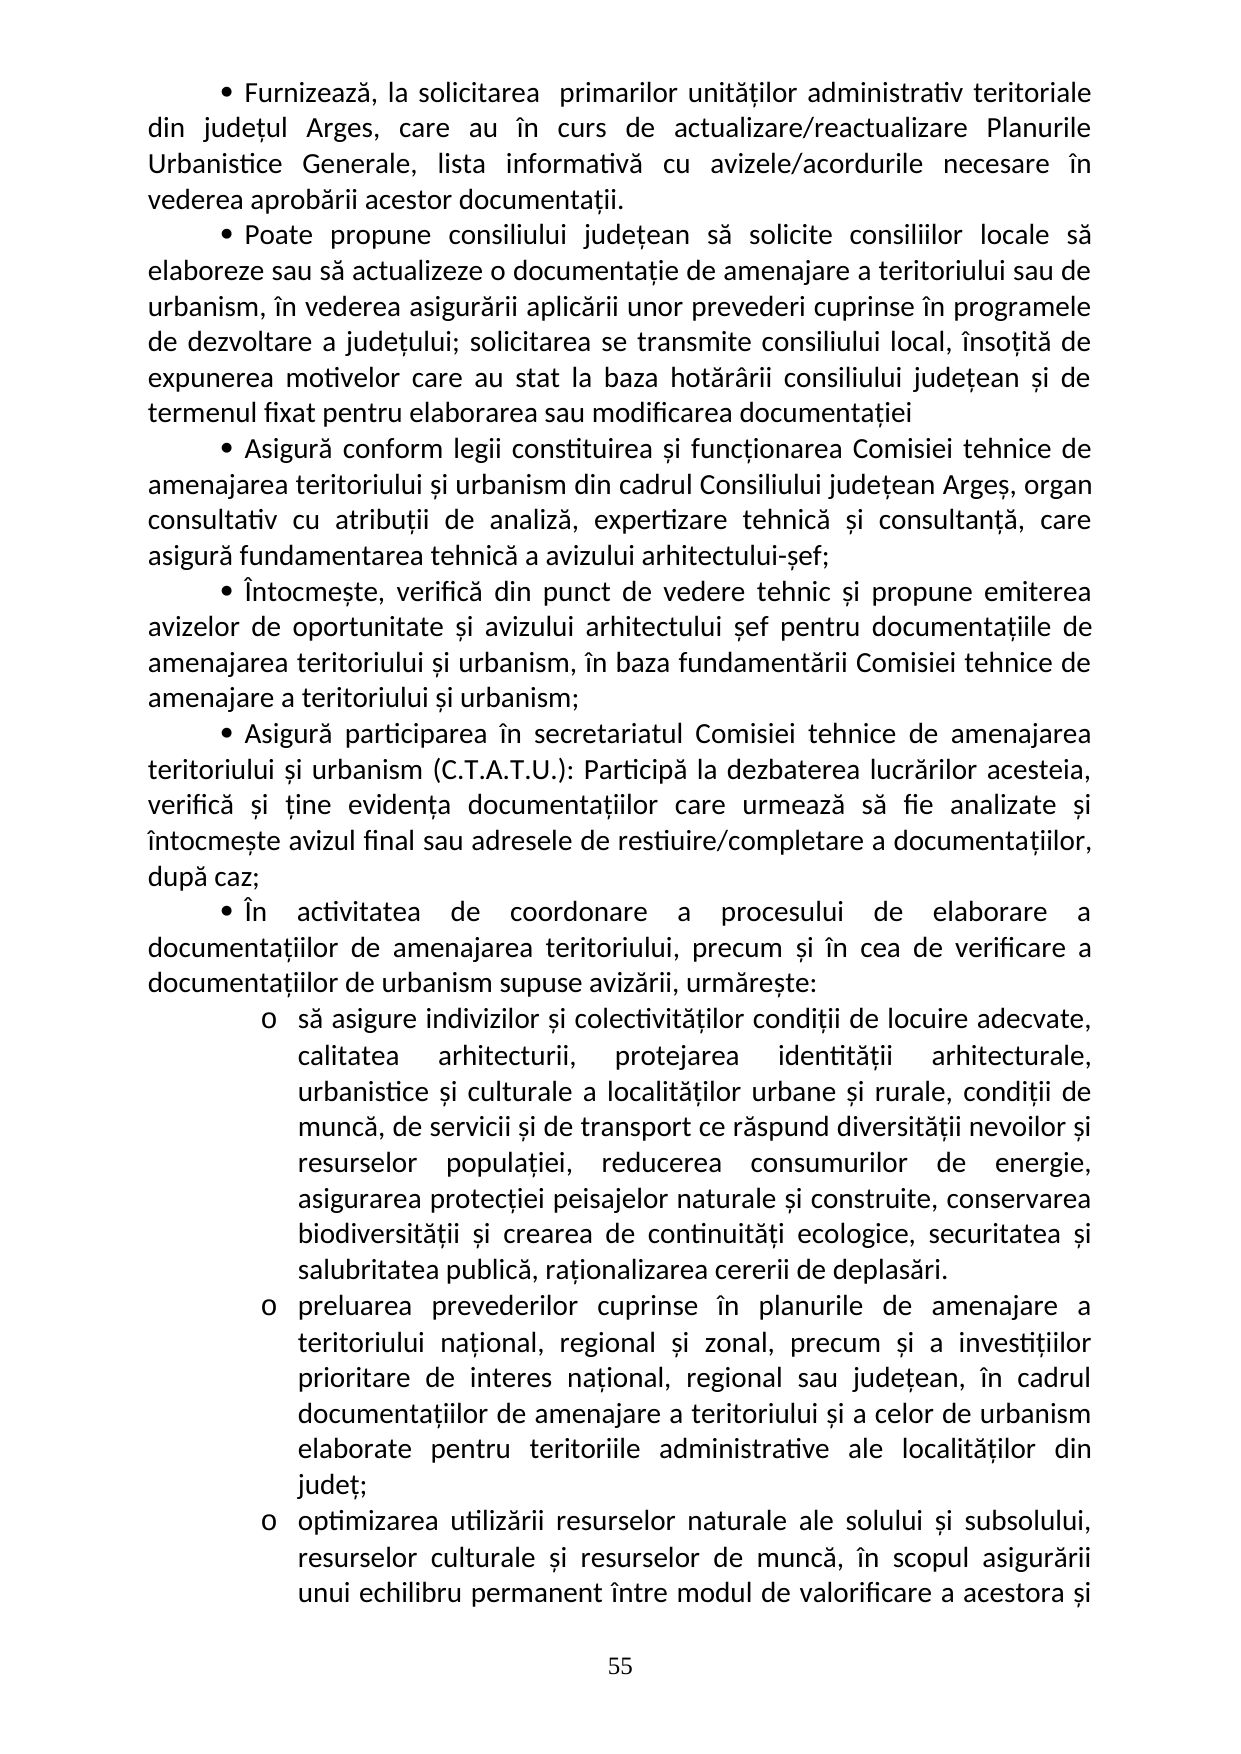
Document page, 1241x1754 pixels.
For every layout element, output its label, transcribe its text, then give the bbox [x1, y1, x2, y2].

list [260, 1502, 1092, 1610]
list Întocmeşte, verifică din punct de vedere tehnic şi propune emiterea avizelor de oportunitate și avizului arhitectului șef pentru documentaţiile de amenajarea teritoriului şi urbanism, în baza fundamentării Comisiei tehnice de amenajare a teritoriului şi urbanism; [148, 573, 1092, 715]
list Asigură participarea în secretariatul Comisiei tehnice de amenajarea teritoriului şi urbanism (C.T.A.T.U.): Participă la dezbaterea lucrărilor acesteia, verifică şi ţine evidenţa documentaţiilor care urmează să fie analizate şi întocmeşte avizul final sau adresele de restiuire/completare a documentațiilor, după caz; [148, 715, 1092, 893]
list Asigură conform legii constituirea şi funcţionarea Comisiei tehnice de amenajarea teritoriului şi urbanism din cadrul Consiliului județean Argeș, organ consultativ cu atribuţii de analiză, expertizare tehnică şi consultanţă, care asigură fundamentarea tehnică a avizului arhitectului-şef; [148, 430, 1092, 573]
list preluarea prevederilor cuprinse în planurile de amenajare a teritoriului naţional, regional şi zonal, precum şi a investiţiilor prioritare de interes naţional, regional sau judeţean, în cadrul documentaţiilor de amenajare a teritoriului şi a celor de urbanism elaborate pentru teritoriile administrative ale localităţilor din judeţ; [260, 1287, 1092, 1502]
list să asigure indivizilor şi colectivităţilor condiţii de locuire adecvate, calitatea arhitecturii, protejarea identităţii arhitecturale, urbanistice şi culturale a localităţilor urbane şi rurale, condiţii de muncă, de servicii şi de transport ce răspund diversităţii nevoilor şi resurselor populaţiei, reducerea consumurilor de energie, asigurarea protecţiei peisajelor naturale şi construite, conservarea biodiversităţii şi crearea de continuităţi ecologice, securitatea şi salubritatea publică, raţionalizarea cererii de deplasări. [260, 1000, 1092, 1287]
list Poate propune consiliului județean să solicite consiliilor locale să elaboreze sau să actualizeze o documentaţie de amenajare a teritoriului sau de urbanism, în vederea asigurării aplicării unor prevederi cuprinse în programele de dezvoltare a judeţului; solicitarea se transmite consiliului local, însoţită de expunerea motivelor care au stat la baza hotărârii consiliului judeţean şi de termenul fixat pentru elaborarea sau modificarea documentaţiei [148, 216, 1092, 430]
list În activitatea de coordonare a procesului de elaborare a documentațiilor de amenajarea teritoriului, precum și în cea de verificare a documentațiilor de urbanism supuse avizării, urmărește: [148, 893, 1092, 1000]
list Furnizează, la solicitarea primarilor unităţilor administrativ teritoriale din judeţul Arges, care au în curs de actualizare/reactualizare Planurile Urbanistice Generale, lista informativă cu avizele/acordurile necesare în vederea aprobării acestor documentaţii. [148, 74, 1092, 216]
